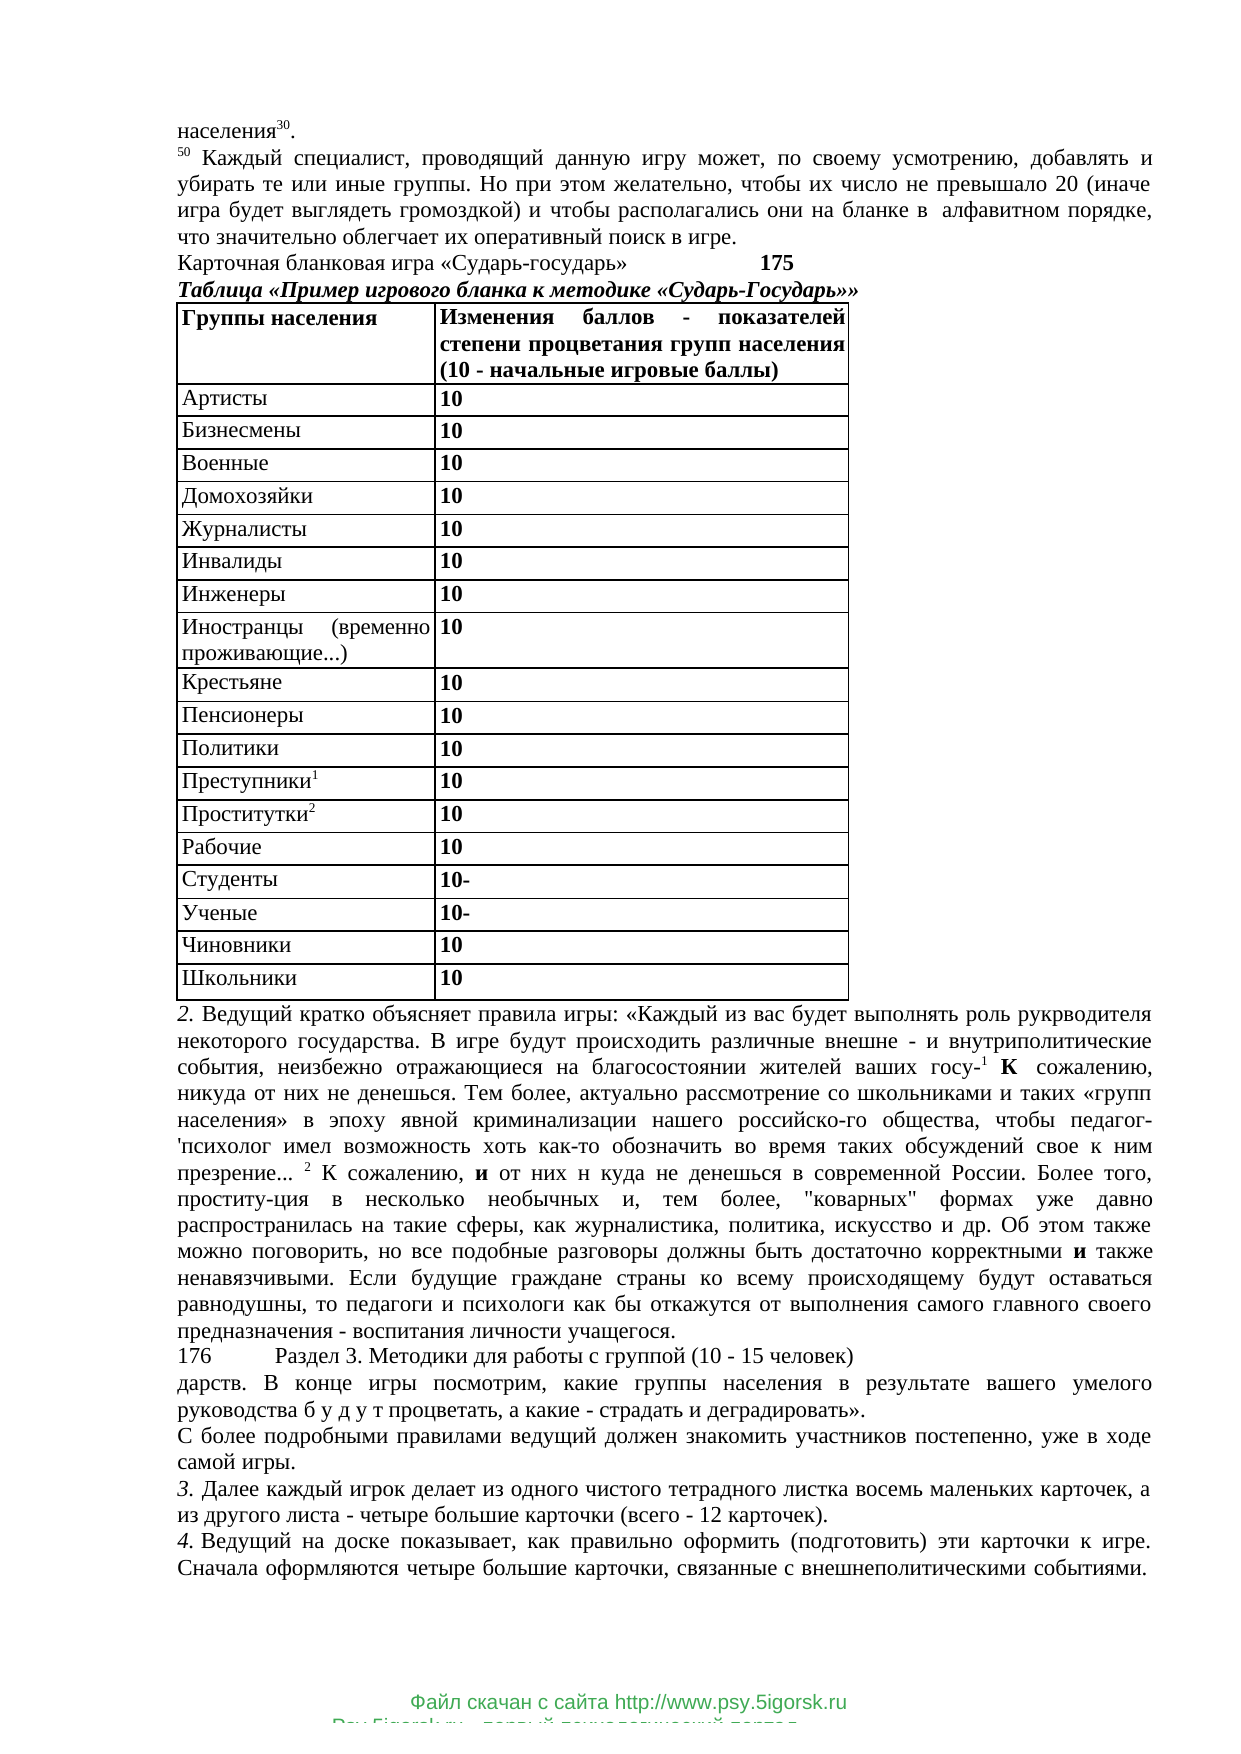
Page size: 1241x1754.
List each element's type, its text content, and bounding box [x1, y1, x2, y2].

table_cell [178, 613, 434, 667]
text населения30. [177, 117, 1240, 144]
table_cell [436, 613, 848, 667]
list Ведущий кратко объясняет правила игры: «Каждый из вас будет выполнять роль рукрводителя некоторого государства. В игре будут происходить различные внешне - и внутриполитические события, неизбежно отражающиеся на благосостоянии жителей ваших госу-1 К сожалению, никуда от них не денешься. Тем более, актуально рассмотрение со школьниками и таких «групп населения» в эпоху явной криминализации нашего российско-го общества, чтобы педагог- 'психолог имел возможность хоть как-то обозначить во время таких обсуждений свое к ним презрение... 2 К сожалению, и от них н куда не денешься в современной России. Более того, проститу-ция в несколько необычных и, тем более, "коварных" формах уже давно распространилась на такие сферы, как журналистика, политика, искусство и др. Об этом также можно поговорить, но все подобные разговоры должны быть достаточно корректными и также ненавязчивыми. Если будущие граждане страны ко всему происходящему будут оставаться равнодушны, то педагоги и психологи как бы откажутся от выполнения самого главного своего предназначения - воспитания личности учащегося. [177, 1000, 1153, 1343]
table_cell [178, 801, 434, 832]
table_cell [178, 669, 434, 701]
list Далее каждый игрок делает из одного чистого тетрадного листка восемь маленьких карточек, а из другого листа - четыре большие карточки (всего - 12 карточек). [177, 1475, 1152, 1527]
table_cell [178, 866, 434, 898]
text С более подробными правилами ведущий должен знакомить участников постепенно, уже в ходе самой игры. [177, 1422, 1152, 1475]
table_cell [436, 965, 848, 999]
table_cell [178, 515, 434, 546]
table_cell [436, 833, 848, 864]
list Ведущий на доске показывает, как правильно оформить (подготовить) эти карточки к игре. Сначала оформляются четыре большие карточки, связанные с внешнеполитическими событиями. [177, 1527, 1152, 1580]
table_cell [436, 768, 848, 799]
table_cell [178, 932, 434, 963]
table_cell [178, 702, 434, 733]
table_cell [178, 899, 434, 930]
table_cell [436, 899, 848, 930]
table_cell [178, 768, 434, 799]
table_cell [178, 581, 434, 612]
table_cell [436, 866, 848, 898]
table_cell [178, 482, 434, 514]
text 176 Раздел 3. Методики для работы с группой (10 - 15 человек) [177, 1343, 1240, 1369]
text Карточная бланковая игра «Сударь-государь» 175 [177, 249, 1240, 276]
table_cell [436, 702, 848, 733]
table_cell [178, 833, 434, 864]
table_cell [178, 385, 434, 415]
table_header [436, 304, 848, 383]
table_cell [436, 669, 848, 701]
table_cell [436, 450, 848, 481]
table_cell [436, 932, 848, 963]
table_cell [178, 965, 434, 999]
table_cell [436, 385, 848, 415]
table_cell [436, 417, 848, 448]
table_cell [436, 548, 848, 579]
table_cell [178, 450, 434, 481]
subtitle Таблица «Пример игрового бланка к методике «Сударь-Государь»» [177, 276, 1240, 302]
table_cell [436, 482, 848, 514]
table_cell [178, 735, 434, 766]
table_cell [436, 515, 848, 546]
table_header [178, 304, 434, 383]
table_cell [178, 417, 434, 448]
text дарств. В конце игры посмотрим, какие группы населения в результате вашего умелого руководства б у д у т процветать, а какие - страдать и деградировать». [177, 1369, 1152, 1422]
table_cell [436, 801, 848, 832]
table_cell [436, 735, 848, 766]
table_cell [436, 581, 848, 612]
text 50 Каждый специалист, проводящий данную игру может, по своему усмотрению, добавлять и убирать те или иные группы. Но при этом желательно, чтобы их число не превышало 20 (иначе игра будет выглядеть громоздкой) и чтобы располагались они на бланке в алфавитном порядке, что значительно облегчает их оперативный поиск в игре. [177, 144, 1153, 249]
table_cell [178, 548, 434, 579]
